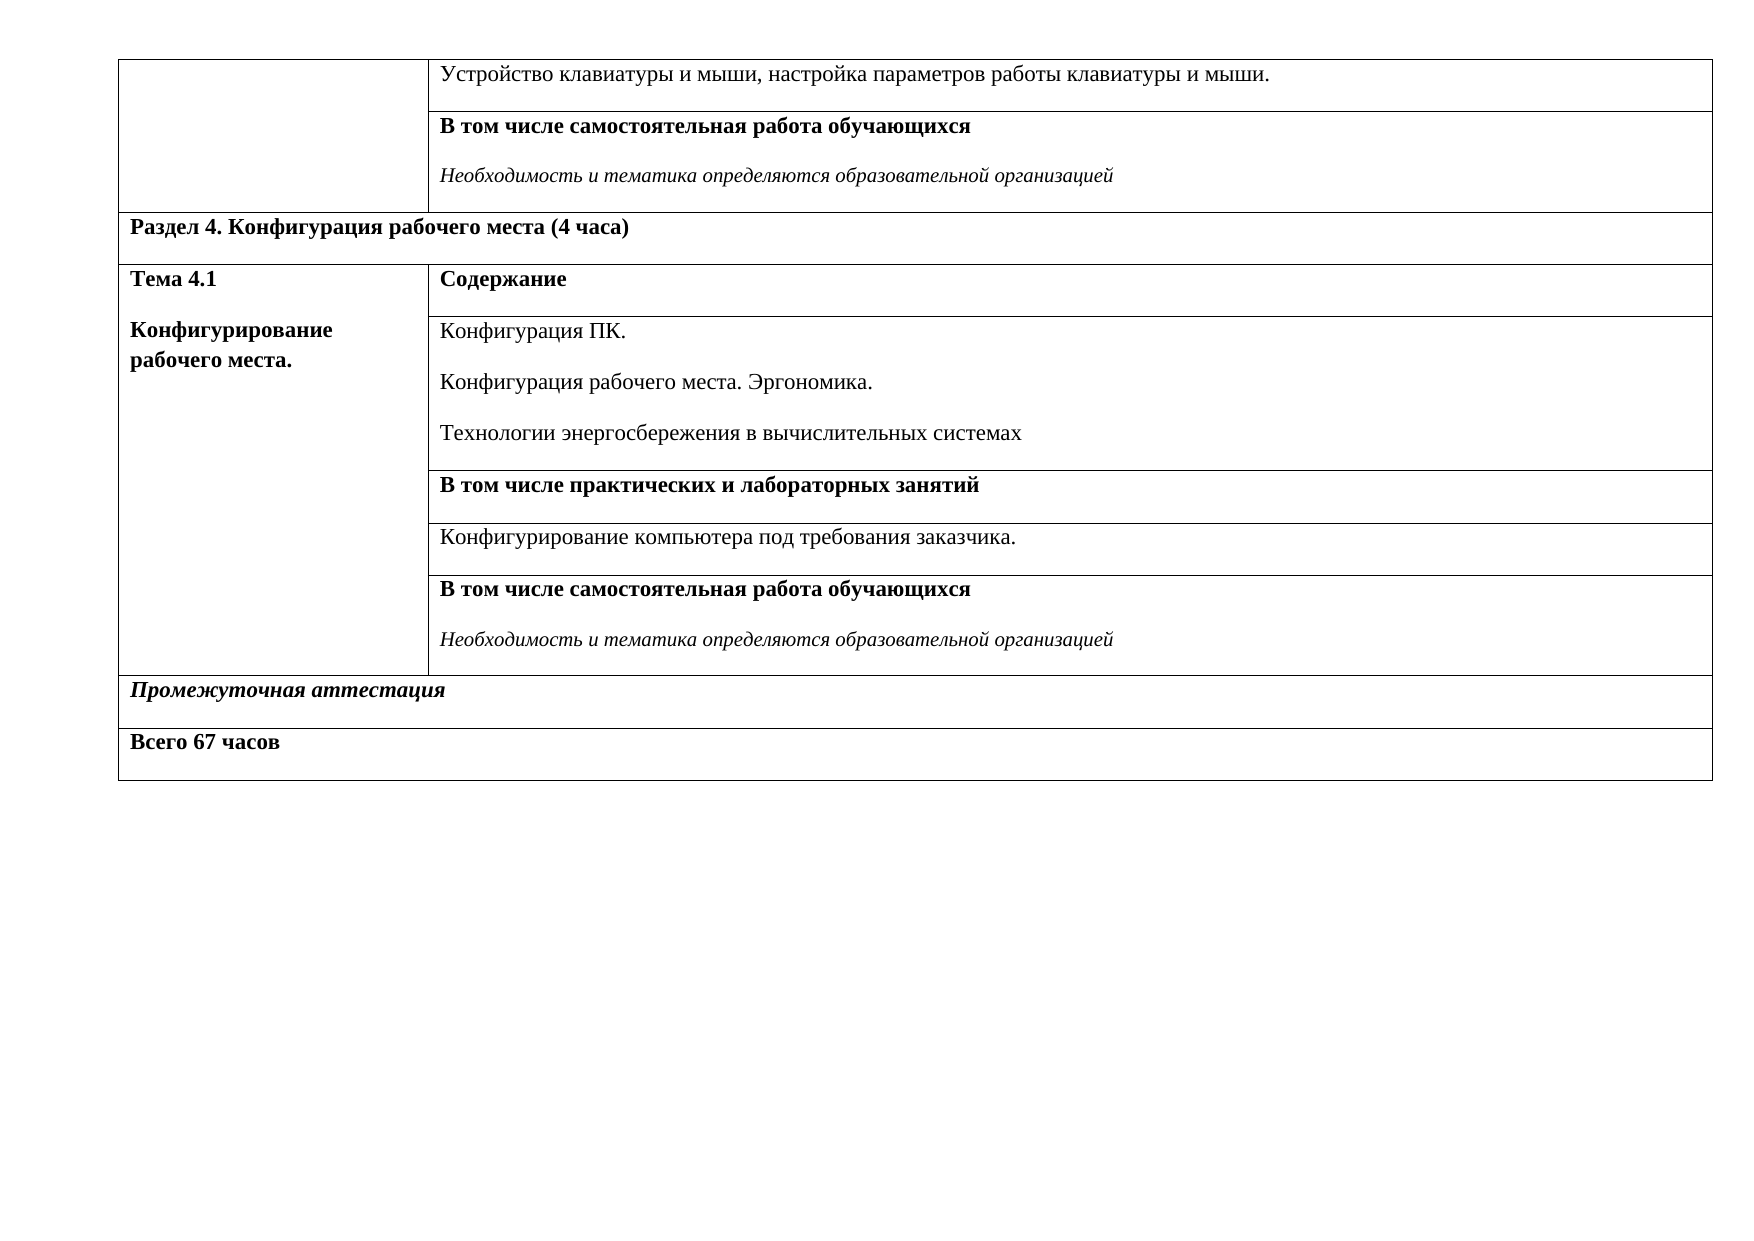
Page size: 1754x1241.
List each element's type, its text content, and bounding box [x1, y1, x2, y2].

table_cell Всего 67 часов [119, 729, 1712, 779]
table_cell Раздел 4. Конфигурация рабочего места (4 часа) [119, 213, 1712, 264]
table_cell В том числе практических и лабораторных занятий [429, 471, 1712, 522]
table_cell Конфигурация ПК. Конфигурация рабочего места. Эргономика. Технологии энергосбережения в вычислительных системах [429, 317, 1712, 470]
table_cell Конфигурирование компьютера под требования заказчика. [429, 524, 1712, 574]
table_cell Устройство клавиатуры и мыши, настройка параметров работы клавиатуры и мыши. [429, 60, 1712, 111]
table_cell Содержание [429, 265, 1712, 316]
table_cell В том числе самостоятельная работа обучающихся Необходимость и тематика определяются образовательной организацией [429, 576, 1712, 675]
table_cell В том числе самостоятельная работа обучающихся Необходимость и тематика определяются образовательной организацией [429, 112, 1712, 212]
table_cell Тема 4.1 Конфигурирование рабочего места. [119, 265, 428, 675]
table_cell Промежуточная аттестация [119, 676, 1712, 727]
